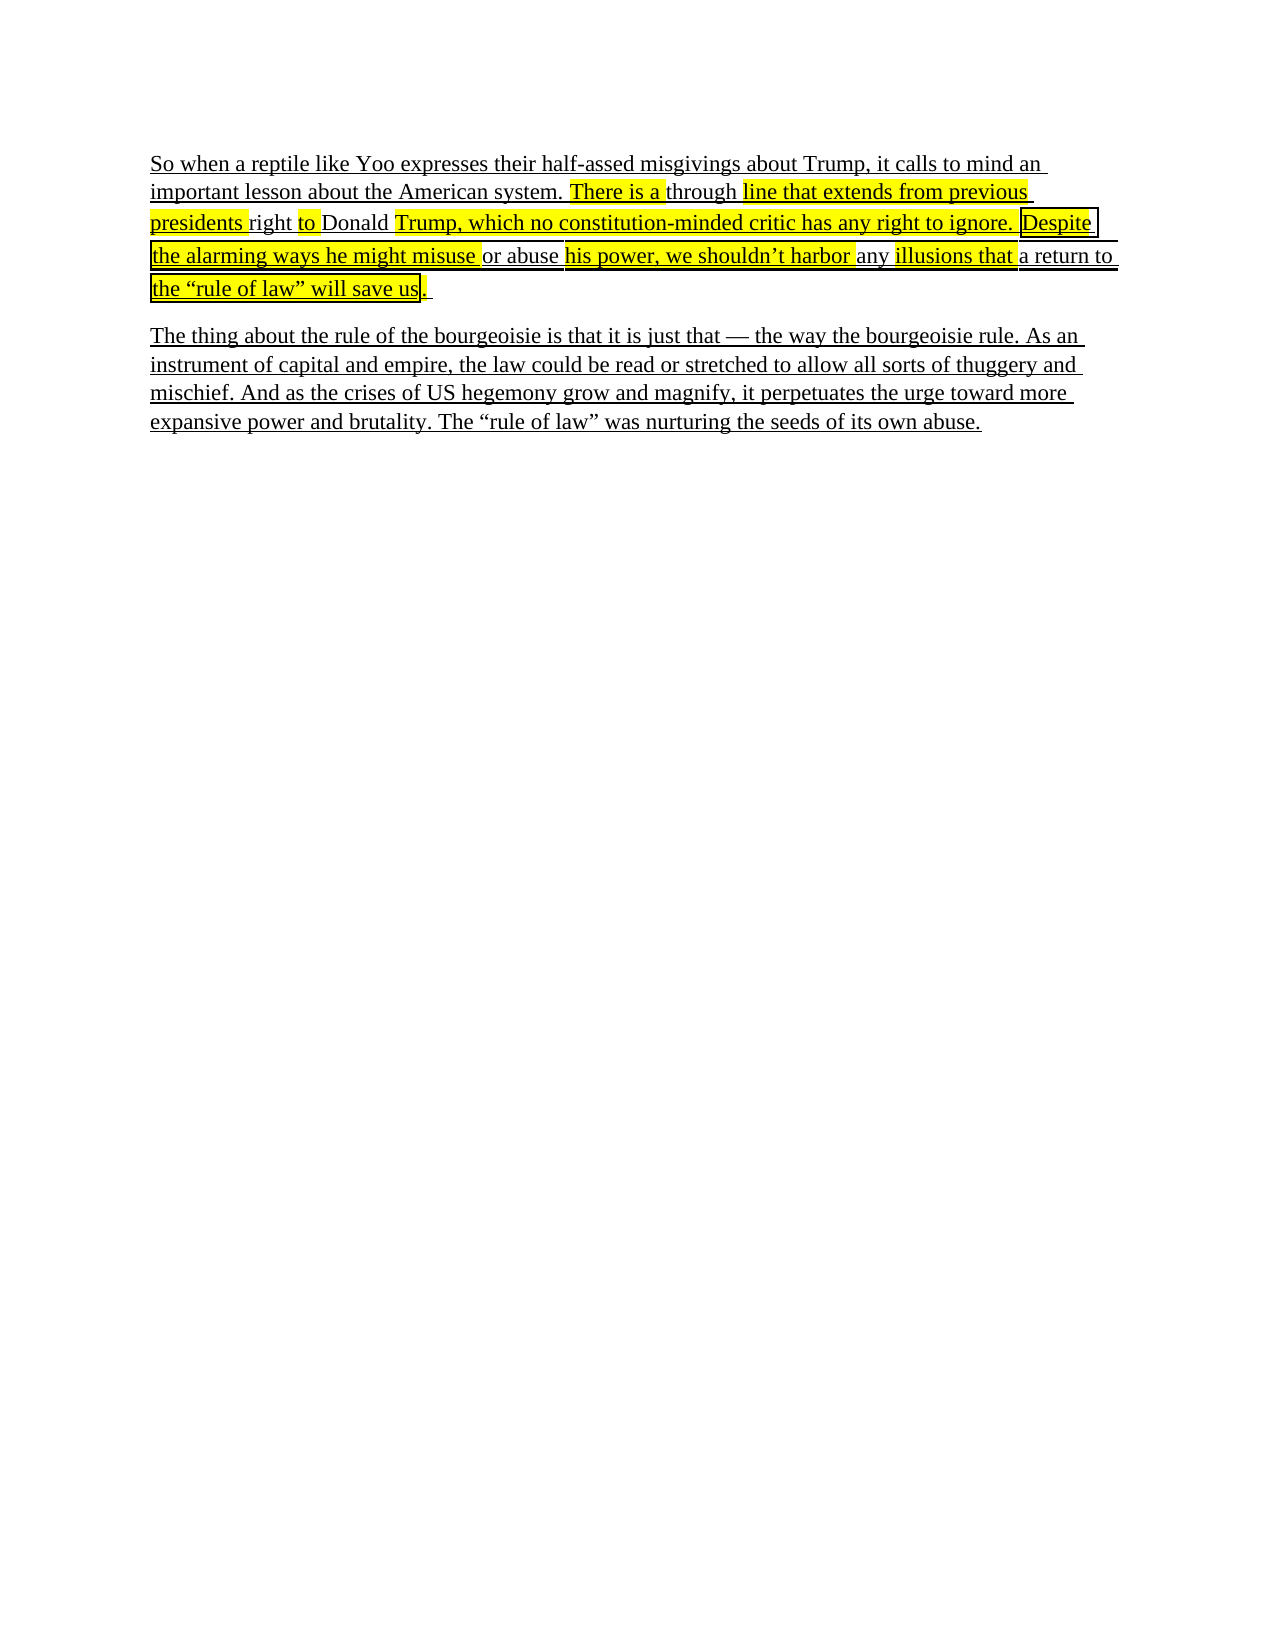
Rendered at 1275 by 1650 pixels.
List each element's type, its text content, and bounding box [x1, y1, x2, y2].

text The thing about the rule of the bourgeoisie is that it is just that — the way the bourgeoisie rule. As an instrument of capital and empire, the law could be read or stretched to allow all sorts of thuggery and mischief. And as the crises of US hegemony grow and magnify, it perpetuates the urge toward more expansive power and brutality. The “rule of law” was nurturing the seeds of its own abuse. [150, 323, 1125, 434]
text So when a reptile like Yoo expresses their half-assed misgivings about Trump, it calls to mind an important lesson about the American system. There is a through line that extends from previous presidents right to Donald Trump, which no constitution-minded critic has any right to ignore. Despite the alarming ways he might misuse or abuse his power, we shouldn’t harbor any illusions that a return to the “rule of law” will save us. [150, 150, 1125, 303]
